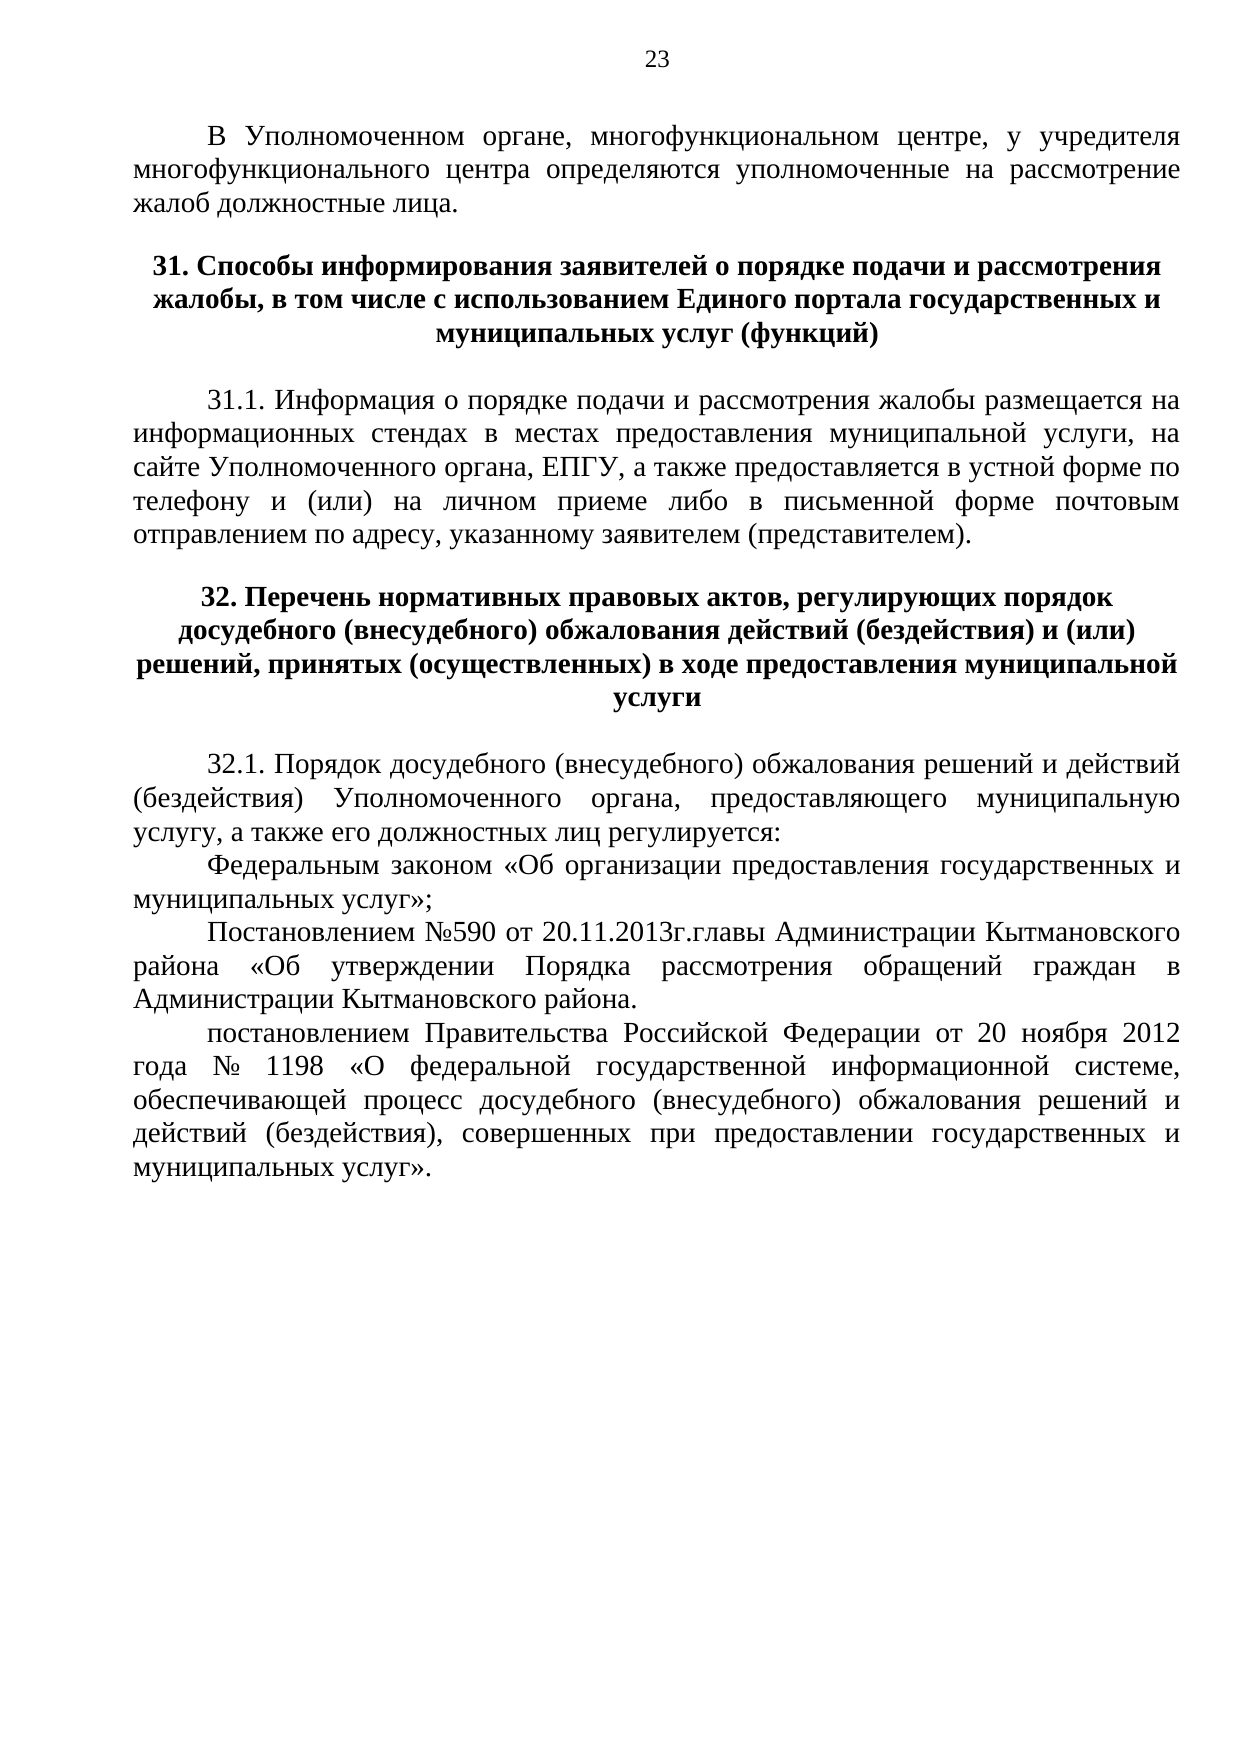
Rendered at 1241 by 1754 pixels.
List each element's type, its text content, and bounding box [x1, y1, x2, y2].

text 31. Способы информирования заявителей о порядке подачи и рассмотрения жалобы, в том числе с использованием Единого портала государственных и муниципальных услуг (функций) [133, 248, 1181, 348]
text Постановлением №590 от 20.11.2013г.главы Администрации Кытмановского района «Об утверждении Порядка рассмотрения обращений граждан в Администрации Кытмановского района. [133, 914, 1181, 1015]
text В Уполномоченном органе, многофункциональном центре, у учредителя многофункционального центра определяются уполномоченные на рассмотрение жалоб должностные лица. [133, 118, 1181, 219]
text Федеральным законом «Об организации предоставления государственных и муниципальных услуг»; [133, 847, 1181, 914]
text 31.1. Информация о порядке подачи и рассмотрения жалобы размещается на информационных стендах в местах предоставления муниципальной услуги, на сайте Уполномоченного органа, ЕПГУ, а также предоставляется в устной форме по телефону и (или) на личном приеме либо в письменной форме почтовым отправлением по адресу, указанному заявителем (представителем). [133, 382, 1181, 550]
text 32. Перечень нормативных правовых актов, регулирующих порядок досудебного (внесудебного) обжалования действий (бездействия) и (или) решений, принятых (осуществленных) в ходе предоставления муниципальной услуги [133, 579, 1181, 713]
text постановлением Правительства Российской Федерации от 20 ноября 2012 года № 1198 «О федеральной государственной информационной системе, обеспечивающей процесс досудебного (внесудебного) обжалования решений и действий (бездействия), совершенных при предоставлении государственных и муниципальных услуг». [133, 1015, 1181, 1183]
text 32.1. Порядок досудебного (внесудебного) обжалования решений и действий (бездействия) Уполномоченного органа, предоставляющего муниципальную услугу, а также его должностных лиц регулируется: [133, 747, 1181, 847]
